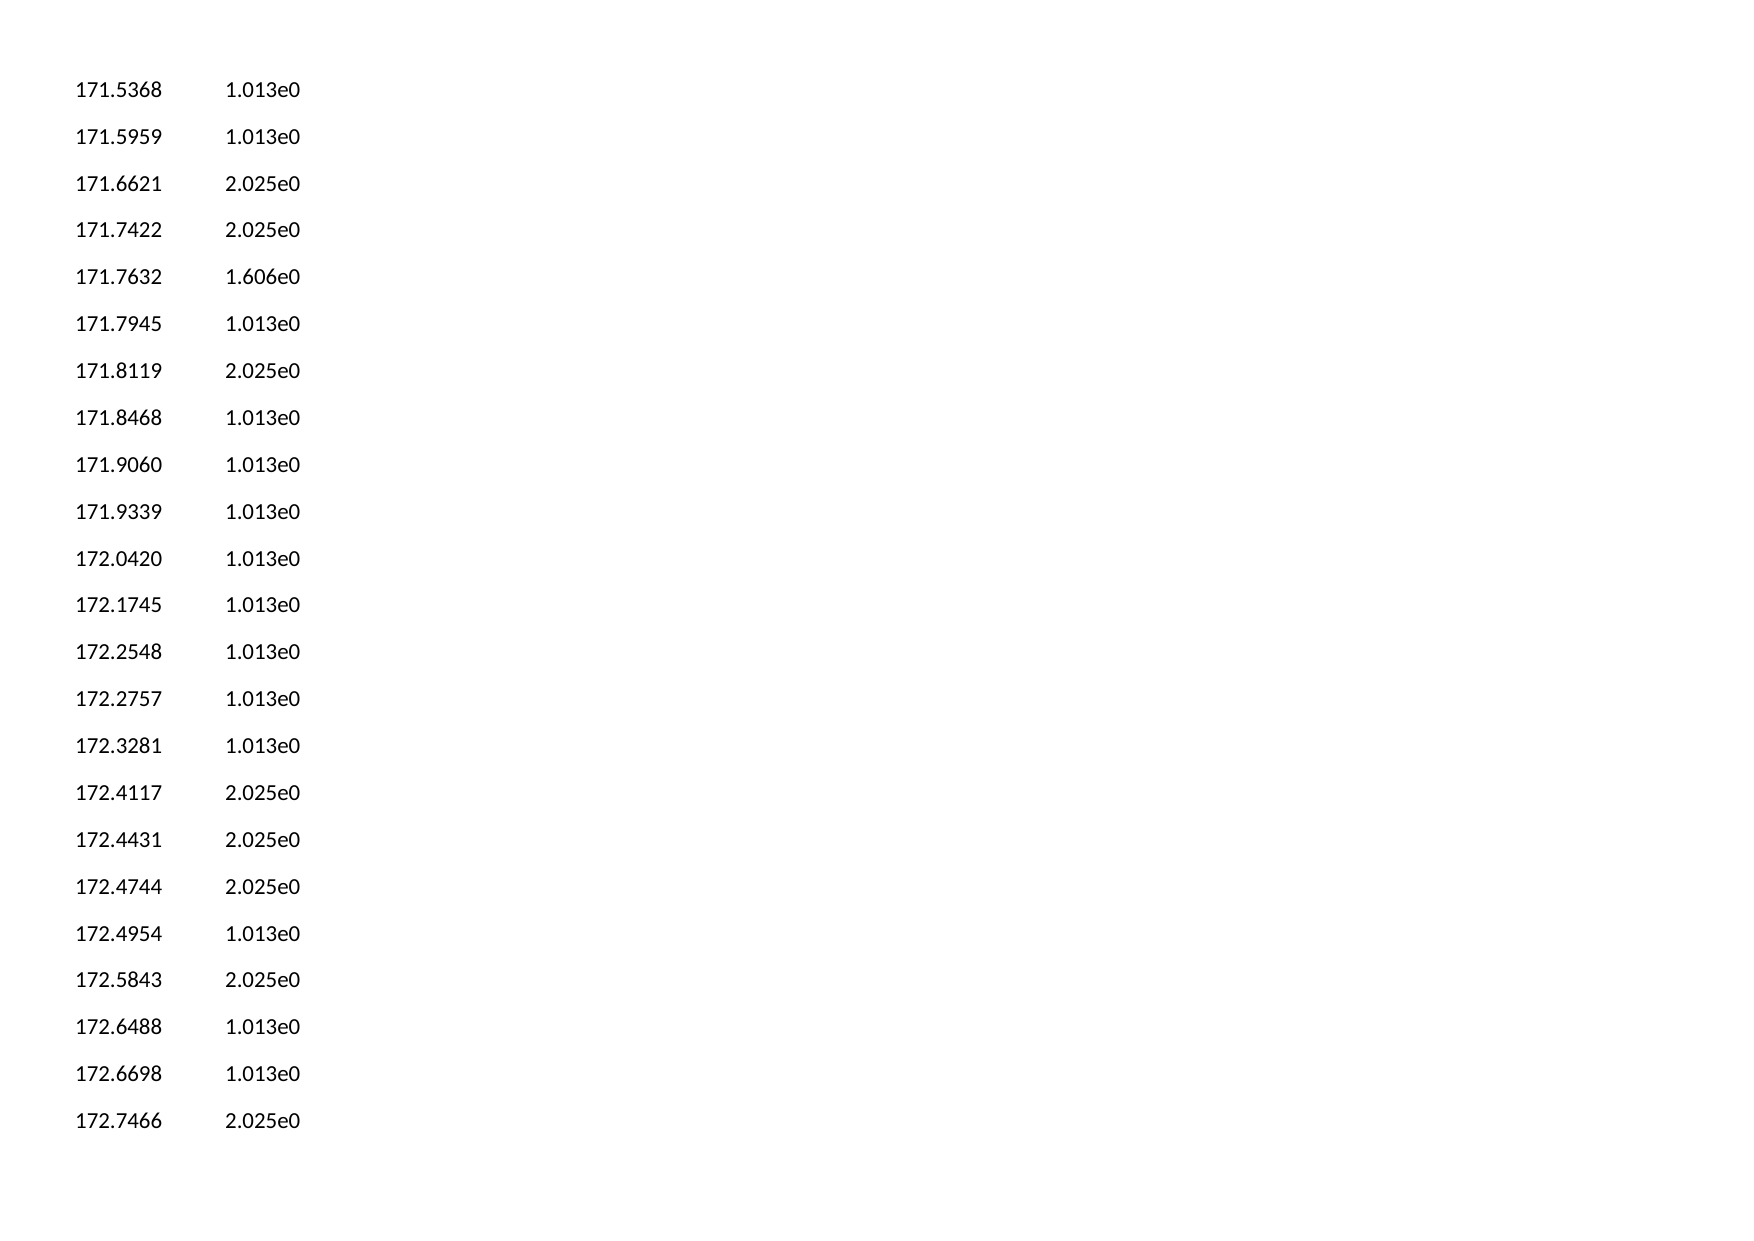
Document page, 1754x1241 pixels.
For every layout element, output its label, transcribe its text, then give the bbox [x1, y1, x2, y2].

text 171.8468 1.013e0 [75, 403, 1679, 431]
text 172.4954 1.013e0 [75, 919, 1679, 947]
text 171.9339 1.013e0 [75, 497, 1679, 525]
text 172.3281 1.013e0 [75, 731, 1679, 759]
text 171.6621 2.025e0 [75, 169, 1679, 197]
text 172.7466 2.025e0 [75, 1106, 1679, 1134]
text 172.4117 2.025e0 [75, 778, 1679, 806]
text 172.2757 1.013e0 [75, 684, 1679, 712]
text 172.6488 1.013e0 [75, 1012, 1679, 1041]
text 172.4431 2.025e0 [75, 825, 1679, 853]
text 171.5959 1.013e0 [75, 122, 1679, 150]
text 172.0420 1.013e0 [75, 544, 1679, 572]
text 171.8119 2.025e0 [75, 356, 1679, 384]
text 172.4744 2.025e0 [75, 872, 1679, 900]
text 172.2548 1.013e0 [75, 637, 1679, 666]
text 171.7945 1.013e0 [75, 309, 1679, 337]
text 172.1745 1.013e0 [75, 591, 1679, 619]
text 171.5368 1.013e0 [75, 75, 1679, 103]
text 172.5843 2.025e0 [75, 966, 1679, 994]
text 171.9060 1.013e0 [75, 450, 1679, 478]
text 172.6698 1.013e0 [75, 1059, 1679, 1087]
text 171.7422 2.025e0 [75, 216, 1679, 244]
text 171.7632 1.606e0 [75, 262, 1679, 291]
